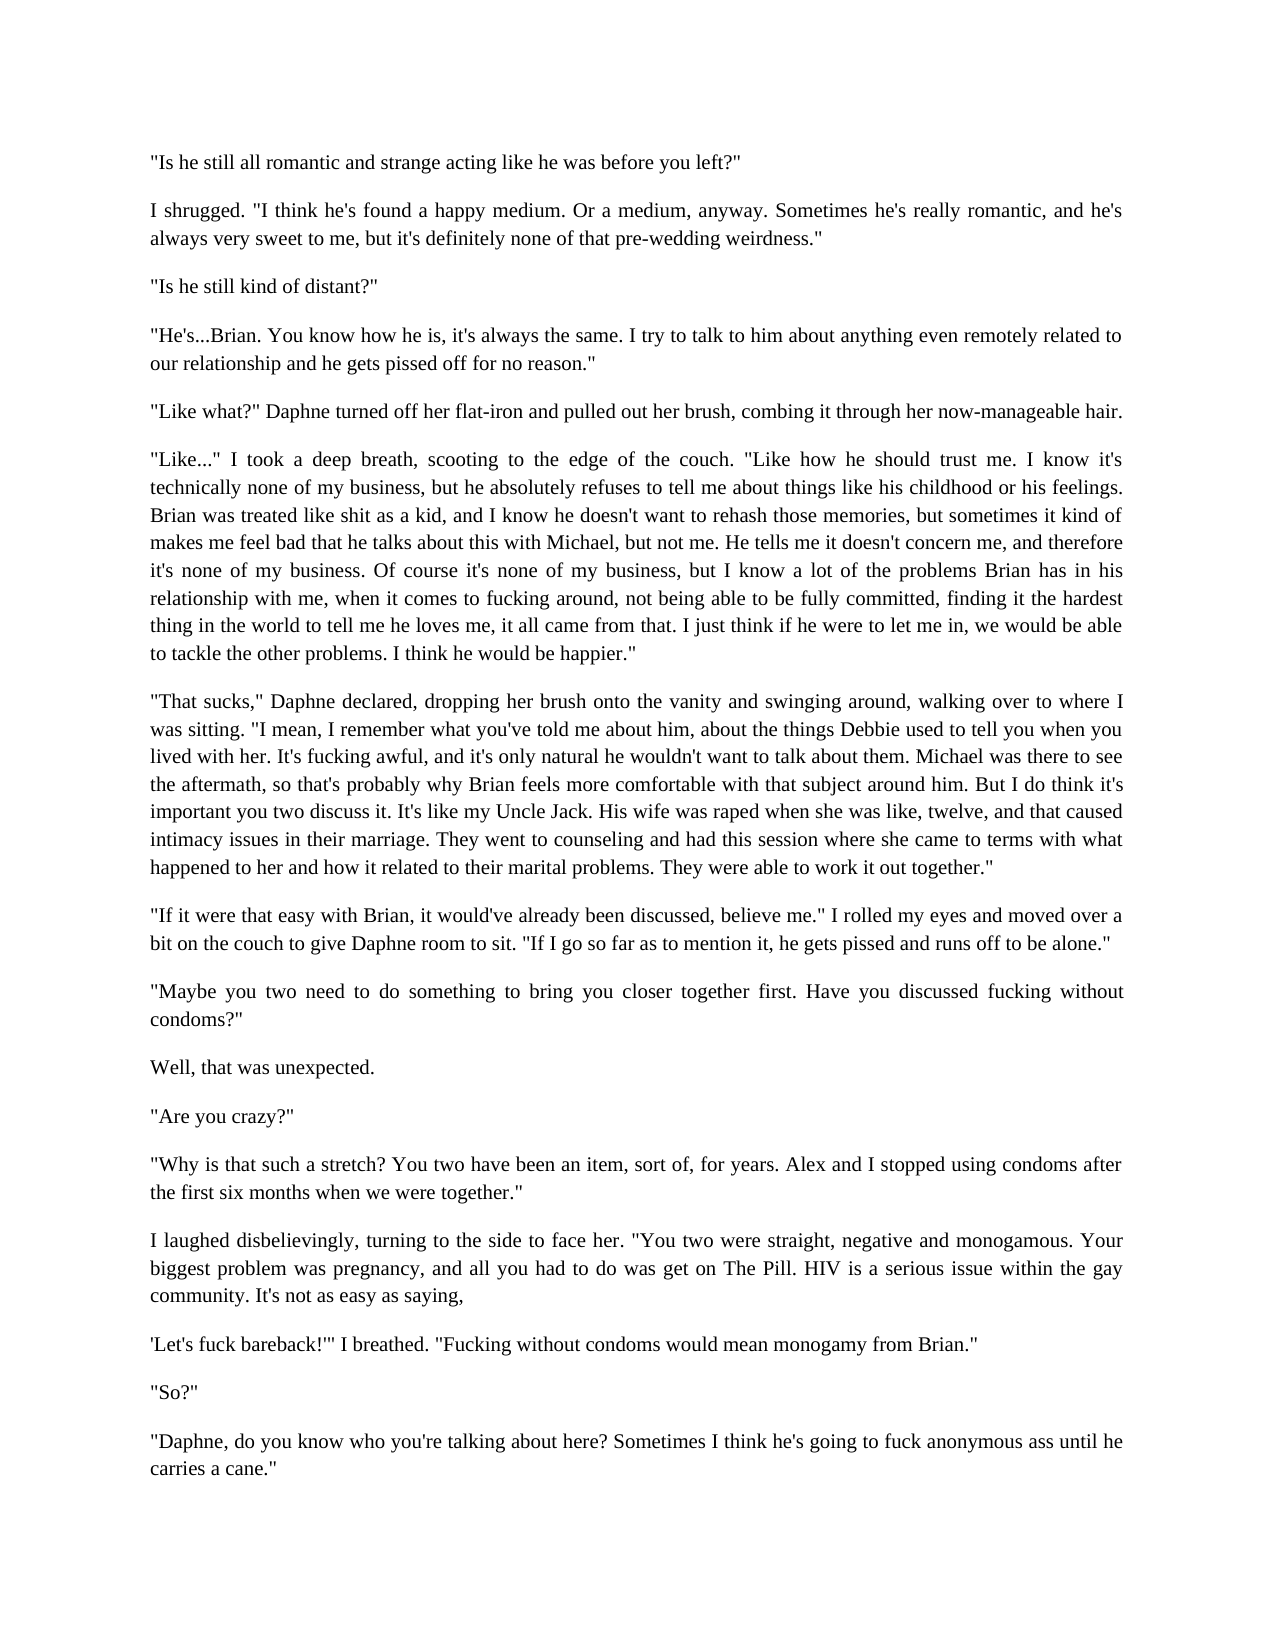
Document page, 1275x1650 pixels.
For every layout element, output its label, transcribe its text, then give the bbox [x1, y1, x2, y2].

text "Why is that such a stretch? You two have been an item, sort of, for years. Alex and I stopped using condoms after the first six months when we were together." [150, 1152, 1125, 1204]
text 'Let's fuck bareback!'" I breathed. "Fucking without condoms would mean monogamy from Brian." [150, 1332, 1125, 1356]
text "Are you crazy?" [150, 1104, 1125, 1128]
text "Like..." I took a deep breath, scooting to the edge of the couch. "Like how he should trust me. I know it's technically none of my business, but he absolutely refuses to tell me about things like his childhood or his feelings. Brian was treated like shit as a kid, and I know he doesn't want to rehash those memories, but sometimes it kind of makes me feel bad that he talks about this with Michael, but not me. He tells me it doesn't concern me, and therefore it's none of my business. Of course it's none of my business, but I know a lot of the problems Brian has in his relationship with me, when it comes to fucking around, not being able to be fully committed, finding it the hardest thing in the world to tell me he loves me, it all came from that. I just think if he were to let me in, we would be able to tackle the other problems. I think he would be happier." [150, 447, 1125, 665]
text "Is he still all romantic and strange acting like he was before you left?" [150, 150, 1125, 174]
text "So?" [150, 1380, 1125, 1404]
text Well, that was unexpected. [150, 1055, 1125, 1079]
text "Like what?" Daphne turned off her flat-iron and pulled out her brush, combing it through her now-manageable hair. [150, 399, 1125, 423]
text "Daphne, do you know who you're talking about here? Sometimes I think he's going to fuck anonymous ass until he carries a cane." [150, 1429, 1125, 1480]
text I shrugged. "I think he's found a happy medium. Or a medium, anyway. Sometimes he's really romantic, and he's always very sweet to me, but it's definitely none of that pre-wedding weirdness." [150, 198, 1125, 250]
text I laughed disbelievingly, turning to the side to face her. "You two were straight, negative and monogamous. Your biggest problem was pregnancy, and all you had to do was get on The Pill. HIV is a serious issue within the gay community. It's not as easy as saying, [150, 1228, 1125, 1307]
text "That sucks," Daphne declared, dropping her brush onto the vanity and swinging around, walking over to where I was sitting. "I mean, I remember what you've told me about him, about the things Debbie used to tell you when you lived with her. It's fucking awful, and it's only natural he wouldn't want to talk about them. Michael was there to see the aftermath, so that's probably why Brian feels more comfortable with that subject around him. But I do think it's important you two discuss it. It's like my Uncle Jack. His wife was raped when she was like, twelve, and that caused intimacy issues in their marriage. They went to counseling and had this session where she came to terms with what happened to her and how it related to their marital problems. They were able to work it out together." [150, 689, 1125, 879]
text "Maybe you two need to do something to bring you closer together first. Have you discussed fucking without condoms?" [150, 979, 1125, 1031]
text "He's...Brian. You know how he is, it's always the same. I try to talk to him about anything even remotely related to our relationship and he gets pissed off for no reason." [150, 323, 1125, 374]
text "Is he still kind of distant?" [150, 274, 1125, 298]
text "If it were that easy with Brian, it would've already been discussed, believe me." I rolled my eyes and moved over a bit on the couch to give Daphne room to sit. "If I go so far as to mention it, he gets pissed and runs off to be alone." [150, 903, 1125, 955]
